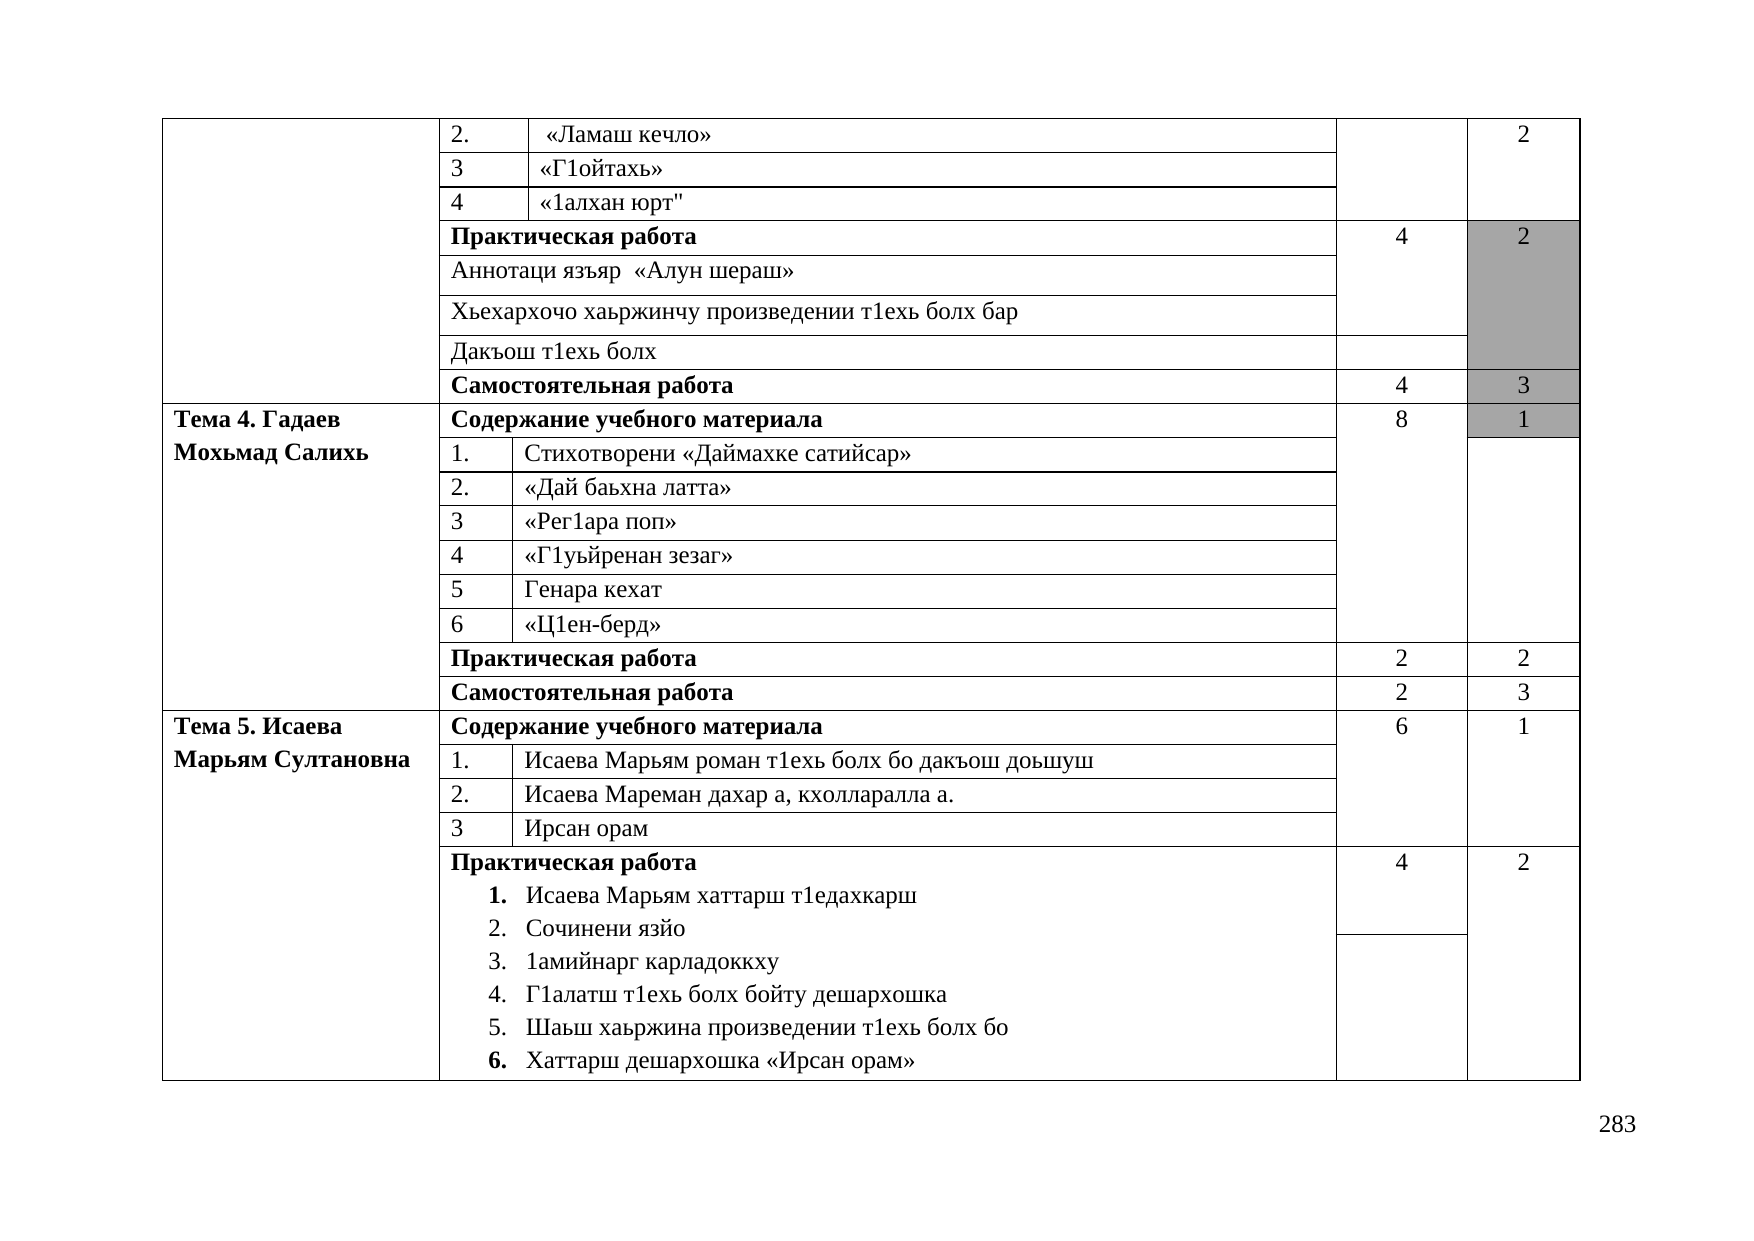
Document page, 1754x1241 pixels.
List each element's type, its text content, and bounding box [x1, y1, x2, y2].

table_cell Исаева Марьям роман т1ехь болх бо дакъош доьшуш [513, 745, 1336, 778]
table_cell 3 [440, 506, 512, 539]
table_cell Содержание учебного материала [440, 404, 1336, 437]
table_cell 3 [1468, 370, 1579, 403]
table_cell «Рег1ара поп» [513, 506, 1336, 539]
table_cell «Ц1ен-берд» [513, 609, 1336, 642]
table_cell Самостоятельная работа [440, 677, 1336, 710]
table_cell 3 [440, 813, 512, 846]
table_cell 2 [1468, 643, 1579, 676]
table_cell «Дай баьхна латта» [513, 473, 1336, 505]
table_cell Тема 5. Исаева Марьям Султановна [163, 711, 439, 1080]
table_cell 4 [440, 541, 512, 573]
table_cell Практическая работа [440, 221, 1336, 254]
table_cell Ирсан орам [513, 813, 1336, 846]
table_cell [1337, 336, 1467, 369]
table_cell 2 [1468, 221, 1579, 369]
table_cell «Г1ойтахь» [529, 153, 1336, 186]
table_cell Практическая работа Исаева Марьям хаттарш т1едахкарш Сочинени язйо 1амийнарг карладоккху Г1алатш т1ехь болх бойту дешархошка Шаьш хаьржина произведении т1ехь болх бо Хаттарш дешархошка «Ирсан орам» [440, 847, 1336, 1080]
table_cell 2. [440, 119, 528, 152]
table_cell Хьехархочо хаьржинчу произведении т1ехь болх бар [440, 296, 1336, 335]
table_cell 1. [440, 745, 512, 778]
table_cell 3 [1468, 677, 1579, 710]
table_cell 1 [1468, 404, 1579, 437]
table_cell Тема 4. Гадаев Мохьмад Салихь [163, 404, 439, 710]
table_cell 2 [1468, 119, 1579, 220]
table_cell Генара кехат [513, 575, 1336, 608]
table_cell 6 [440, 609, 512, 642]
table_cell 5 [440, 575, 512, 608]
table_cell 4 [440, 188, 528, 220]
table_cell Самостоятельная работа [440, 370, 1336, 403]
table_cell 2 [1337, 643, 1467, 676]
table_cell 4 [1337, 847, 1467, 933]
table_cell 3 [440, 153, 528, 186]
table_cell 4 [1337, 370, 1467, 403]
table_cell [1468, 438, 1579, 642]
table_cell Практическая работа [440, 643, 1336, 676]
table_cell 1. [440, 438, 512, 471]
table_cell 4 [1337, 221, 1467, 335]
table_cell 2. [440, 779, 512, 812]
table_cell 8 [1337, 404, 1467, 642]
table_cell «Ламаш кечло» [529, 119, 1336, 152]
table_cell 1 [1468, 711, 1579, 846]
table_cell 2. [440, 473, 512, 505]
table_cell «Г1уьйренан зезаг» [513, 541, 1336, 573]
table_cell Исаева Мареман дахар а, кхолларалла а. [513, 779, 1336, 812]
table_cell 2 [1468, 847, 1579, 1080]
table_cell 2 [1337, 677, 1467, 710]
table_cell Содержание учебного материала [440, 711, 1336, 744]
table_cell [1337, 935, 1467, 1080]
table_cell Аннотаци язъяр «Алун шераш» [440, 256, 1336, 295]
table_cell Стихотворени «Даймахке сатийсар» [513, 438, 1336, 471]
table_cell «1алхан юрт" [529, 188, 1336, 220]
table_cell 6 [1337, 711, 1467, 846]
table_cell Дакъош т1ехь болх [440, 336, 1336, 369]
